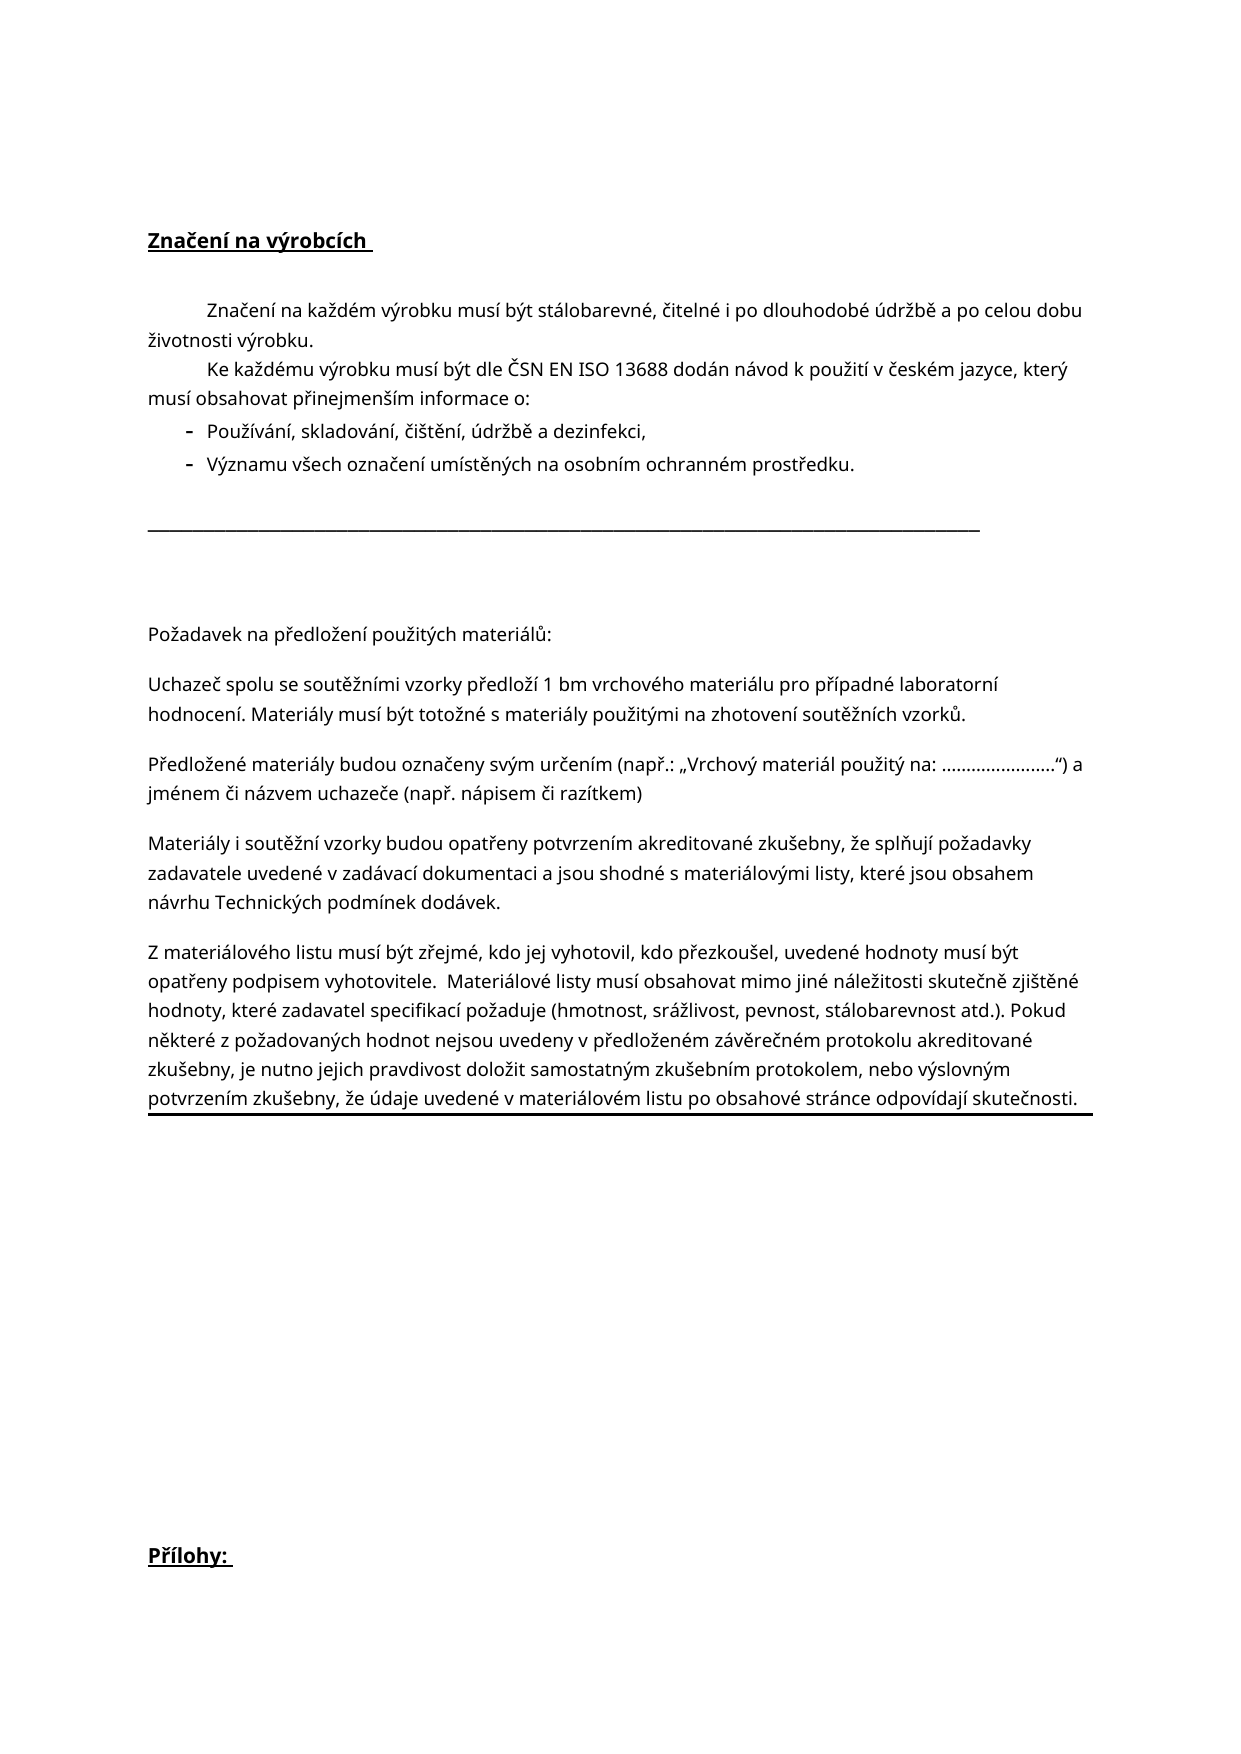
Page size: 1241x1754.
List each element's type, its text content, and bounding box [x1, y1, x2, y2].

text Uchazeč spolu se soutěžními vzorky předloží 1 bm vrchového materiálu pro případné laboratorní hodnocení. Materiály musí být totožné s materiály použitými na zhotovení soutěžních vzorků. [148, 672, 1093, 727]
text ___________________________________________________________________________ [148, 502, 1093, 536]
text Přílohy: [148, 1541, 1093, 1569]
list Významu všech označení umístěných na osobním ochranném prostředku. [185, 448, 1093, 477]
list Používání, skladování, čištění, údržbě a dezinfekci, [185, 415, 1093, 443]
text Materiály i soutěžní vzorky budou opatřeny potvrzením akreditované zkušebny, že splňují požadavky zadavatele uvedené v zadávací dokumentaci a jsou shodné s materiálovými listy, které jsou obsahem návrhu Technických podmínek dodávek. [148, 831, 1093, 914]
text Z materiálového listu musí být zřejmé, kdo jej vyhotovil, kdo přezkoušel, uvedené hodnoty musí být opatřeny podpisem vyhotovitele. Materiálové listy musí obsahovat mimo jiné náležitosti skutečně zjištěné hodnoty, které zadavatel specifikací požaduje (hmotnost, srážlivost, pevnost, stálobarevnost atd.). Pokud některé z požadovaných hodnot nejsou uvedeny v předloženém závěrečném protokolu akreditované zkušebny, je nutno jejich pravdivost doložit samostatným zkušebním protokolem, nebo výslovným potvrzením zkušebny, že údaje uvedené v materiálovém listu po obsahové stránce odpovídají skutečnosti. [148, 939, 1093, 1113]
text Předložené materiály budou označeny svým určením (např.: „Vrchový materiál použitý na: …………………..“) a jménem či názvem uchazeče (např. nápisem či razítkem) [148, 751, 1093, 806]
text Požadavek na předložení použitých materiálů: [148, 622, 1093, 647]
list Ke každému výrobku musí být dle ČSN EN ISO 13688 dodán návod k použití v českém jazyce, který musí obsahovat přinejmenším informace o: [148, 356, 1093, 411]
list Značení na každém výrobku musí být stálobarevné, čitelné i po dlouhodobé údržbě a po celou dobu životnosti výrobku. [148, 298, 1093, 352]
list Značení na výrobcích [148, 226, 1093, 254]
